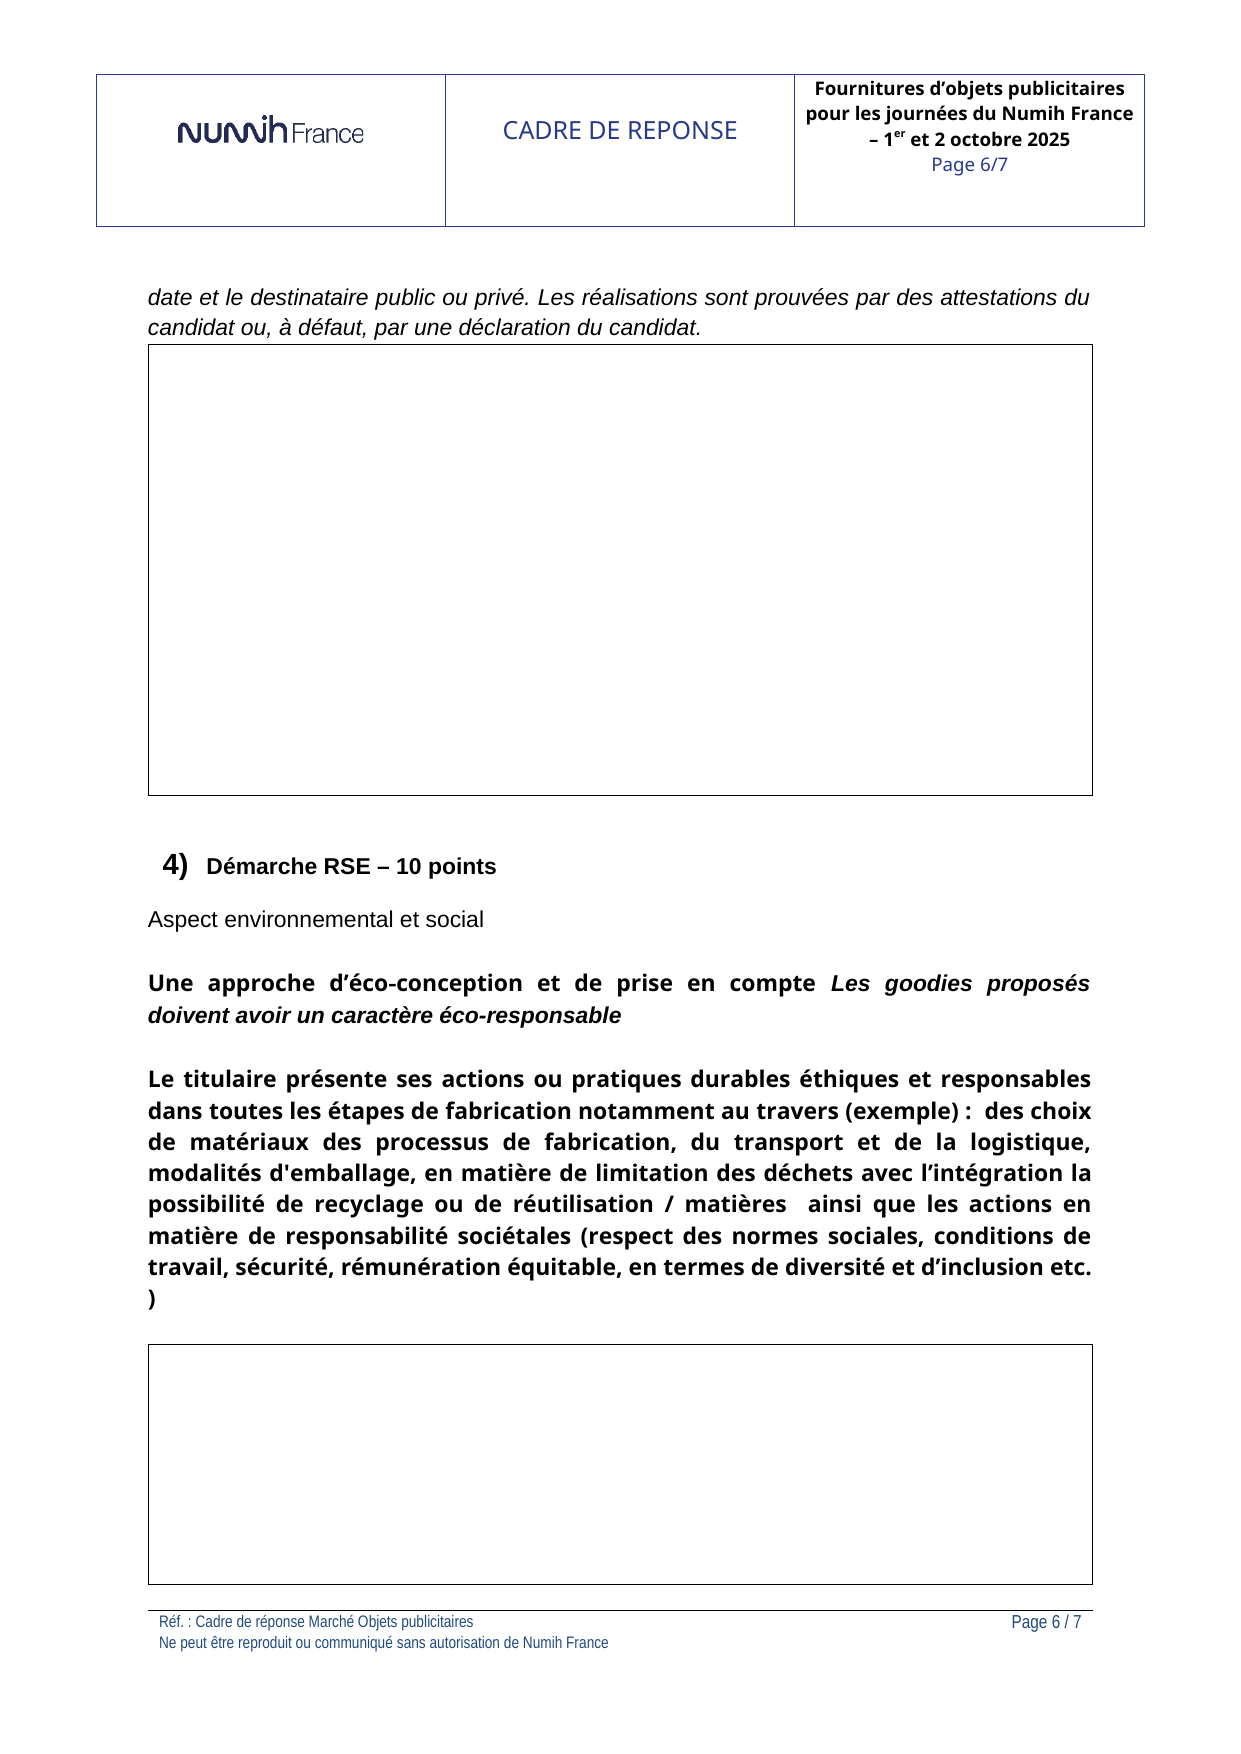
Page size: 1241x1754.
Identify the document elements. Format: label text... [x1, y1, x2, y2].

text Le titulaire présente ses actions ou pratiques durables éthiques et responsables dans toutes les étapes de fabrication notamment au travers (exemple) : des choix de matériaux des processus de fabrication, du transport et de la logistique, modalités d'emballage, en matière de limitation des déchets avec l’intégration la possibilité de recyclage ou de réutilisation / matières ainsi que les actions en matière de responsabilité sociétales (respect des normes sociales, conditions de travail, sécurité, rémunération équitable, en termes de diversité et d’inclusion etc. ) [148, 1063, 1093, 1313]
picture [178, 115, 364, 143]
table_header [149, 1345, 1092, 1583]
text Une approche d’éco‐conception et de prise en compte Les goodies proposés doivent avoir un caractère éco-responsable [148, 967, 1093, 1028]
text Aspect environnemental et social [148, 906, 1093, 933]
table_header [149, 345, 1092, 795]
list Démarche RSE – 10 points [162, 847, 1093, 881]
